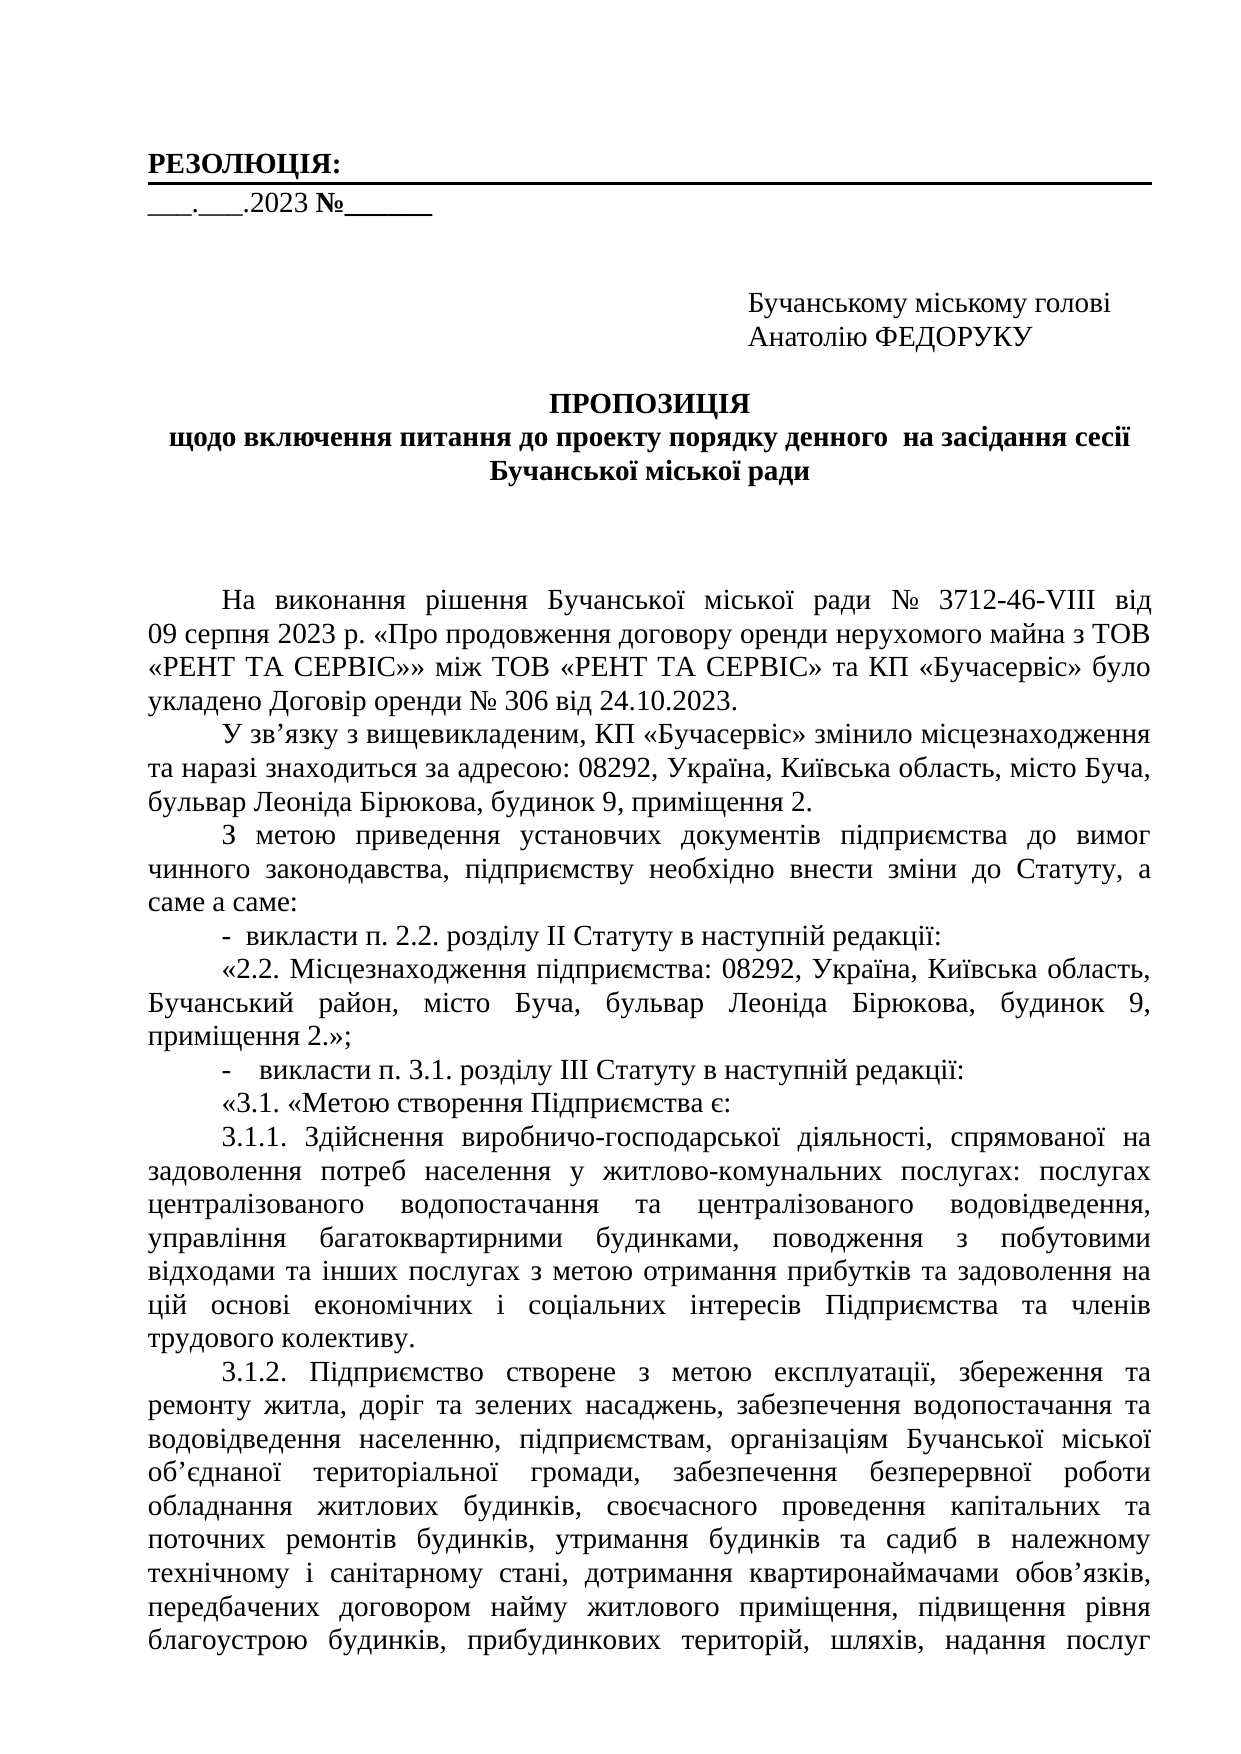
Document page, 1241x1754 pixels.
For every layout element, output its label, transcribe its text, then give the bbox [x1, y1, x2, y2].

list 3.1.1. Здійснення виробничо-господарської діяльності, спрямованої на задоволення потреб населення у житлово-комунальних послугах: послугах централізованого водопостачання та централізованого водовідведення, управління багатоквартирними будинками, поводження з побутовими відходами та інших послугах з метою отримання прибутків та задоволення на цій основі економічних і соціальних інтересів Підприємства та членів трудового колективу. [148, 1119, 1152, 1354]
text «2.2. Місцезнаходження підприємства: 08292, Україна, Київська область, Бучанський район, місто Буча, бульвар Леоніда Бірюкова, будинок 9, приміщення 2.»; [148, 951, 1152, 1052]
list викласти п. 3.1. розділу ІІІ Статуту в наступній редакції: [221, 1052, 1152, 1086]
text На виконання рішення Бучанської міської ради № 3712-46-VIII від 09 серпня 2023 р. «Про продовження договору оренди нерухомого майна з ТОВ «РЕНТ ТА СЕРВІС»» між ТОВ «РЕНТ ТА СЕРВІС» та КП «Бучасервіс» було укладено Договір оренди № 306 від 24.10.2023. [148, 582, 1152, 717]
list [148, 1354, 1152, 1656]
text щодо включення питання до проекту порядку денного на засідання сесії Бучанської міської ради [148, 419, 1152, 487]
text ПРОПОЗИЦІЯ [148, 386, 1152, 419]
text - викласти п. 2.2. розділу ІІ Статуту в наступній редакції: [148, 918, 1152, 951]
text РЕЗОЛЮЦІЯ: [148, 146, 1152, 182]
text Анатолію ФЕДОРУКУ [148, 319, 1152, 352]
text «3.1. «Метою створення Підприємства є: [148, 1086, 1152, 1119]
text Бучанському міському голові [148, 285, 1152, 319]
text З метою приведення установчих документів підприємства до вимог чинного законодавства, підприємству необхідно внести зміни до Статуту, а саме а саме: [148, 817, 1152, 918]
text ___.___.2023 №______ [148, 185, 1152, 218]
text У зв’язку з вищевикладеним, КП «Бучасервіс» змінило місцезнаходження та наразі знаходиться за адресою: 08292, Україна, Київська область, місто Буча, бульвар Леоніда Бірюкова, будинок 9, приміщення 2. [148, 717, 1152, 817]
